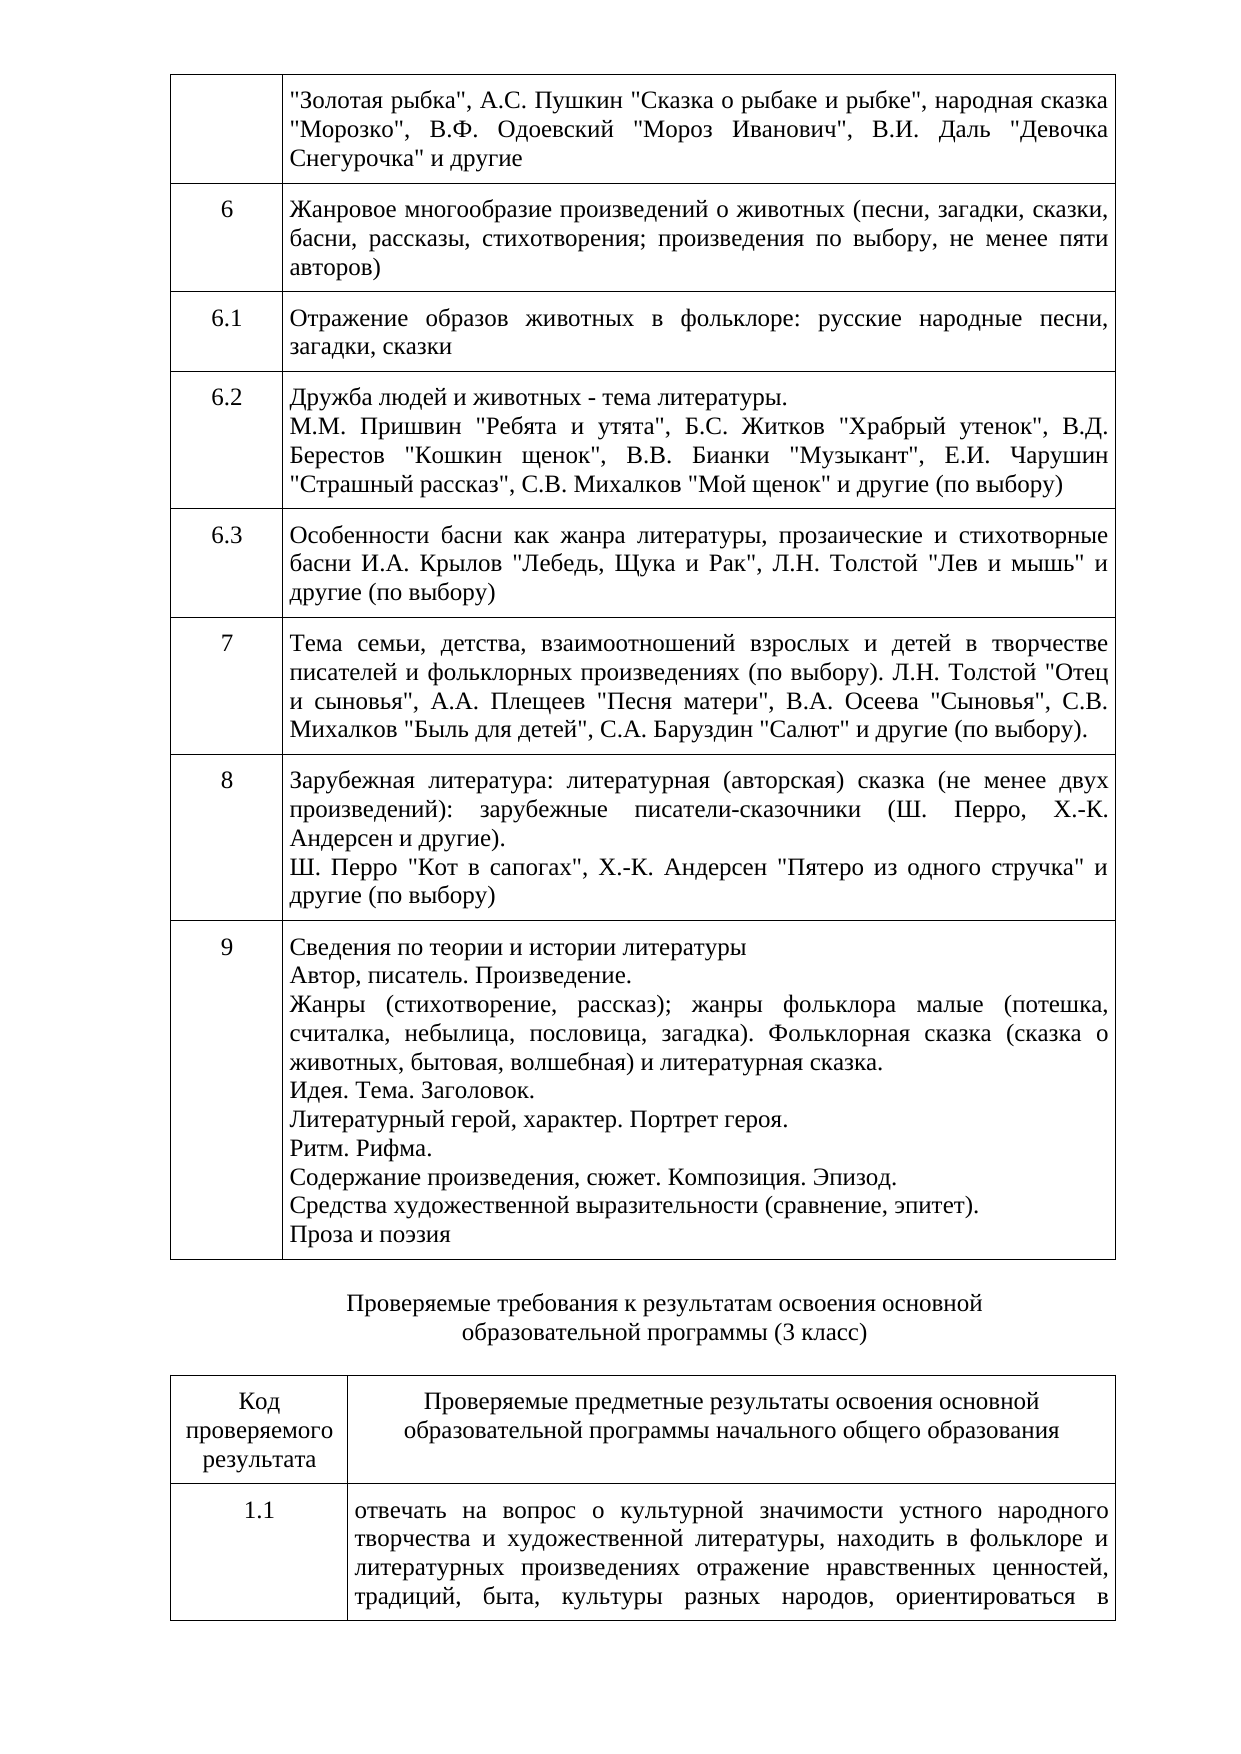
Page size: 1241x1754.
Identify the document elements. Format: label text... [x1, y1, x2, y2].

table_cell 8 [171, 755, 282, 920]
table_cell 6.2 [171, 372, 282, 508]
table_header Проверяемые предметные результаты освоения основной образовательной программы начального общего образования [348, 1376, 1115, 1483]
table_header Код проверяемого результата [171, 1376, 347, 1483]
table_cell Особенности басни как жанра литературы, прозаические и стихотворные басни И.А. Крылов "Лебедь, Щука и Рак", Л.Н. Толстой "Лев и мышь" и другие (по выбору) [283, 509, 1115, 617]
table_cell Зарубежная литература: литературная (авторская) сказка (не менее двух произведений): зарубежные писатели-сказочники (Ш. Перро, Х.-К. Андерсен и другие). Ш. Перро "Кот в сапогах", Х.-К. Андерсен "Пятеро из одного стручка" и другие (по выбору) [283, 755, 1115, 920]
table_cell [348, 1484, 1115, 1620]
table_cell 1.1 [171, 1484, 347, 1620]
table_cell Жанровое многообразие произведений о животных (песни, загадки, сказки, басни, рассказы, стихотворения; произведения по выбору, не менее пяти авторов) [283, 184, 1115, 291]
table_cell Дружба людей и животных - тема литературы. М.М. Пришвин "Ребята и утята", Б.С. Житков "Храбрый утенок", В.Д. Берестов "Кошкин щенок", В.В. Бианки "Музыкант", Е.И. Чарушин "Страшный рассказ", С.В. Михалков "Мой щенок" и другие (по выбору) [283, 372, 1115, 508]
table_cell Тема семьи, детства, взаимоотношений взрослых и детей в творчестве писателей и фольклорных произведениях (по выбору). Л.Н. Толстой "Отец и сыновья", А.А. Плещеев "Песня матери", В.А. Осеева "Сыновья", С.В. Михалков "Быль для детей", С.А. Баруздин "Салют" и другие (по выбору). [283, 618, 1115, 754]
table_cell Отражение образов животных в фольклоре: русские народные песни, загадки, сказки [283, 292, 1115, 371]
table_cell 6 [171, 184, 282, 291]
text Проверяемые требования к результатам освоения основной [177, 1288, 1152, 1317]
table_cell 6.1 [171, 292, 282, 371]
table_cell 9 [171, 921, 282, 1258]
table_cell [283, 75, 1115, 182]
table_cell 5 [171, 75, 282, 182]
table_cell 7 [171, 618, 282, 754]
text образовательной программы (3 класс) [177, 1317, 1152, 1346]
table_cell Сведения по теории и истории литературы Автор, писатель. Произведение. Жанры (стихотворение, рассказ); жанры фольклора малые (потешка, считалка, небылица, пословица, загадка). Фольклорная сказка (сказка о животных, бытовая, волшебная) и литературная сказка. Идея. Тема. Заголовок. Литературный герой, характер. Портрет героя. Ритм. Рифма. Содержание произведения, сюжет. Композиция. Эпизод. Средства художественной выразительности (сравнение, эпитет). Проза и поэзия [283, 921, 1115, 1258]
table_cell 6.3 [171, 509, 282, 617]
